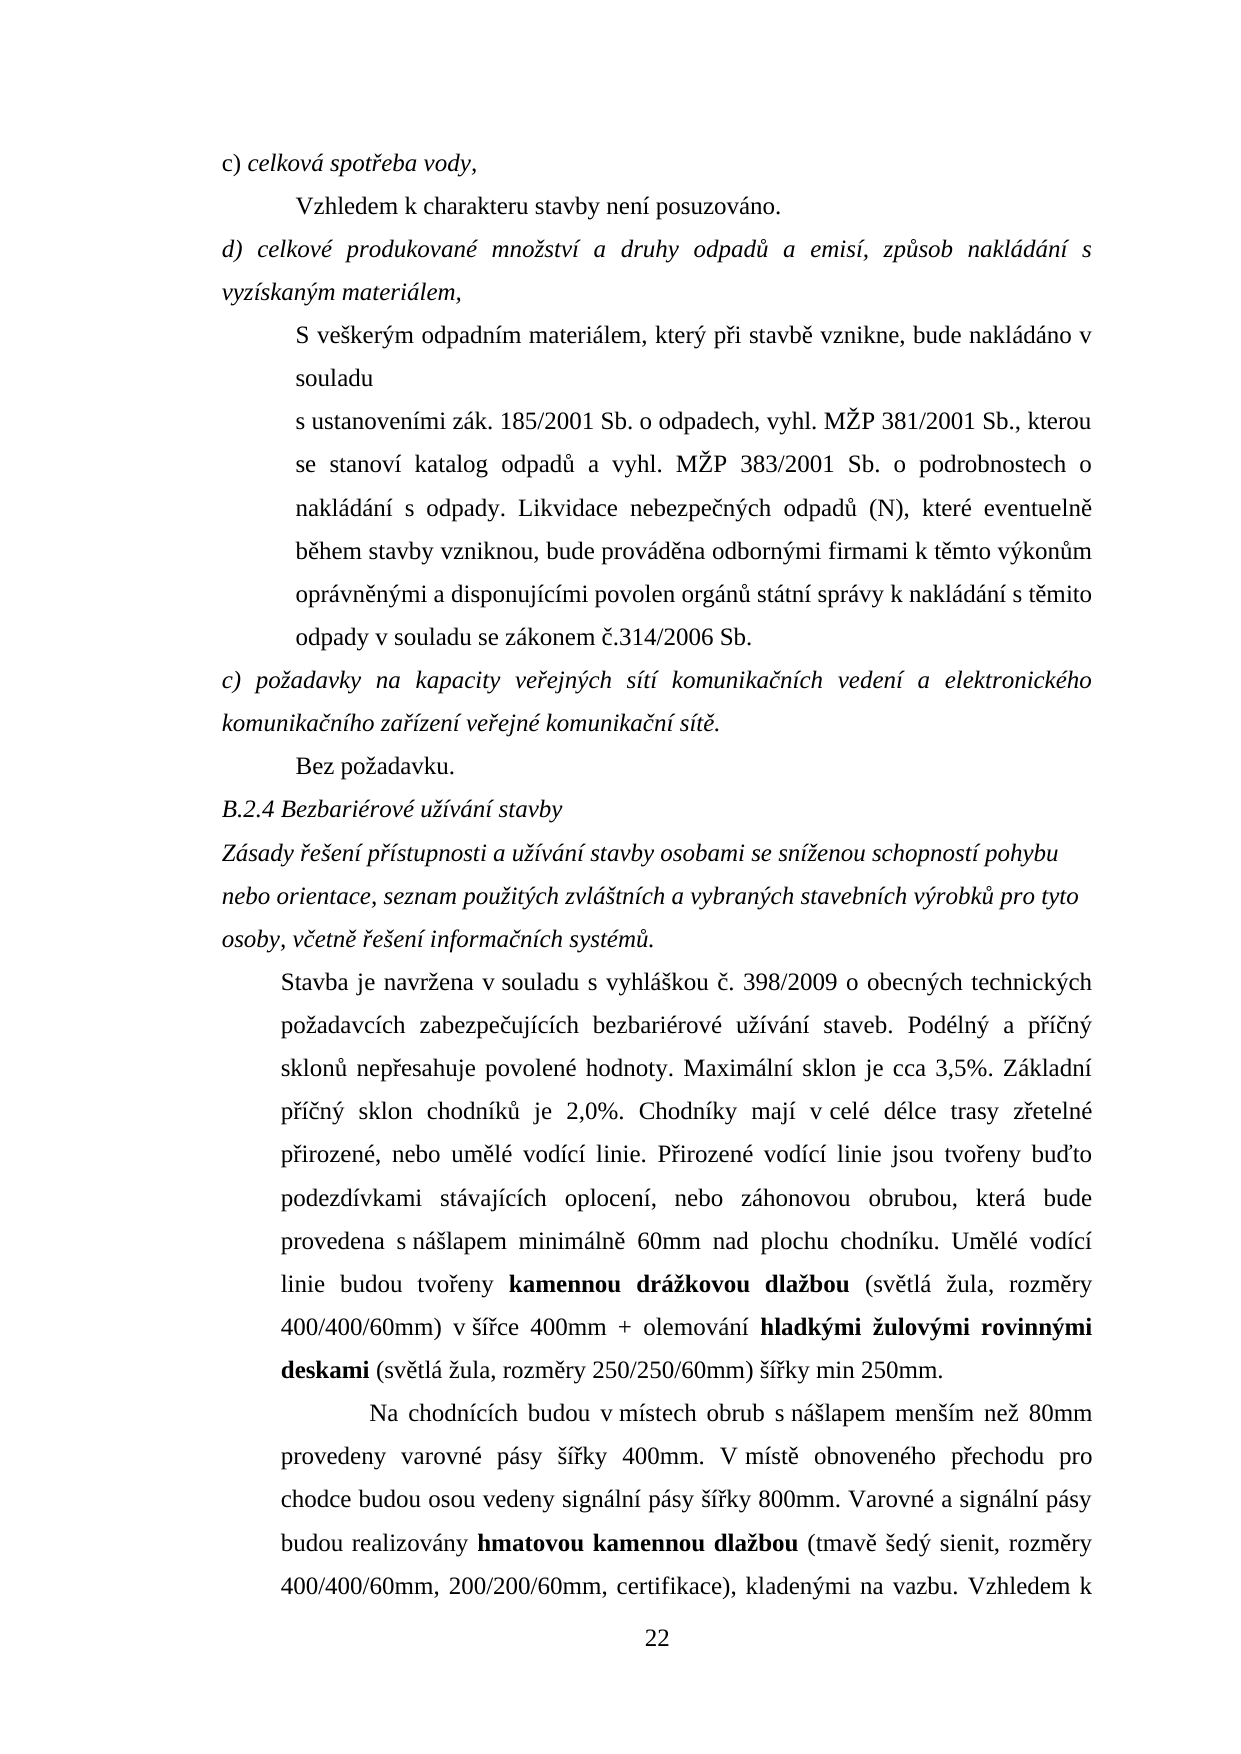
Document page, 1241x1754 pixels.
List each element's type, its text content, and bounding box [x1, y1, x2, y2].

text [222, 191, 1093, 219]
text S veškerým odpadním materiálem, který při stavbě vznikne, bude nakládáno v souladu [295, 320, 1093, 392]
text B.2.4 Bezbariérové užívání stavby [222, 794, 1093, 823]
text s ustanoveními zák. 185/2001 Sb. o odpadech, vyhl. MŽP 381/2001 Sb., kterou se stanoví katalog odpadů a vyhl. MŽP 383/2001 Sb. o podrobnostech o nakládání s odpady. Likvidace nebezpečných odpadů (N), které eventuelně během stavby vzniknou, bude prováděna odbornými firmami k těmto výkonům oprávněnými a disponujícími povolen orgánů státní správy k nakládání s těmito odpady v souladu se zákonem č.314/2006 Sb. [295, 406, 1093, 651]
text Bez požadavku. [222, 751, 1093, 780]
text Zásady řešení přístupnosti a užívání stavby osobami se sníženou schopností pohybu nebo orientace, seznam použitých zvláštních a vybraných stavebních výrobků pro tyto osoby, včetně řešení informačních systémů. [222, 838, 1093, 953]
text Stavba je navržena v souladu s vyhláškou č. 398/2009 o obecných technických požadavcích zabezpečujících bezbariérové užívání staveb. Podélný a příčný sklonů nepřesahuje povolené hodnoty. Maximální sklon je cca 3,5%. Základní příčný sklon chodníků je 2,0%. Chodníky mají v celé délce trasy zřetelné přirozené, nebo umělé vodící linie. Přirozené vodící linie jsou tvořeny buďto podezdívkami stávajících oplocení, nebo záhonovou obrubou, která bude provedena s nášlapem minimálně 60mm nad plochu chodníku. Umělé vodící linie budou tvořeny kamennou drážkovou dlažbou (světlá žula, rozměry 400/400/60mm) v šířce 400mm + olemování hladkými žulovými rovinnými deskami (světlá žula, rozměry 250/250/60mm) šířky min 250mm. [281, 967, 1093, 1384]
text d) celkové produkované množství a druhy odpadů a emisí, způsob nakládání s vyzískaným materiálem, [222, 234, 1093, 306]
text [281, 1398, 1093, 1599]
text c) požadavky na kapacity veřejných sítí komunikačních vedení a elektronického komunikačního zařízení veřejné komunikační sítě. [222, 665, 1093, 737]
text c) celková spotřeba vody, [222, 148, 1093, 176]
